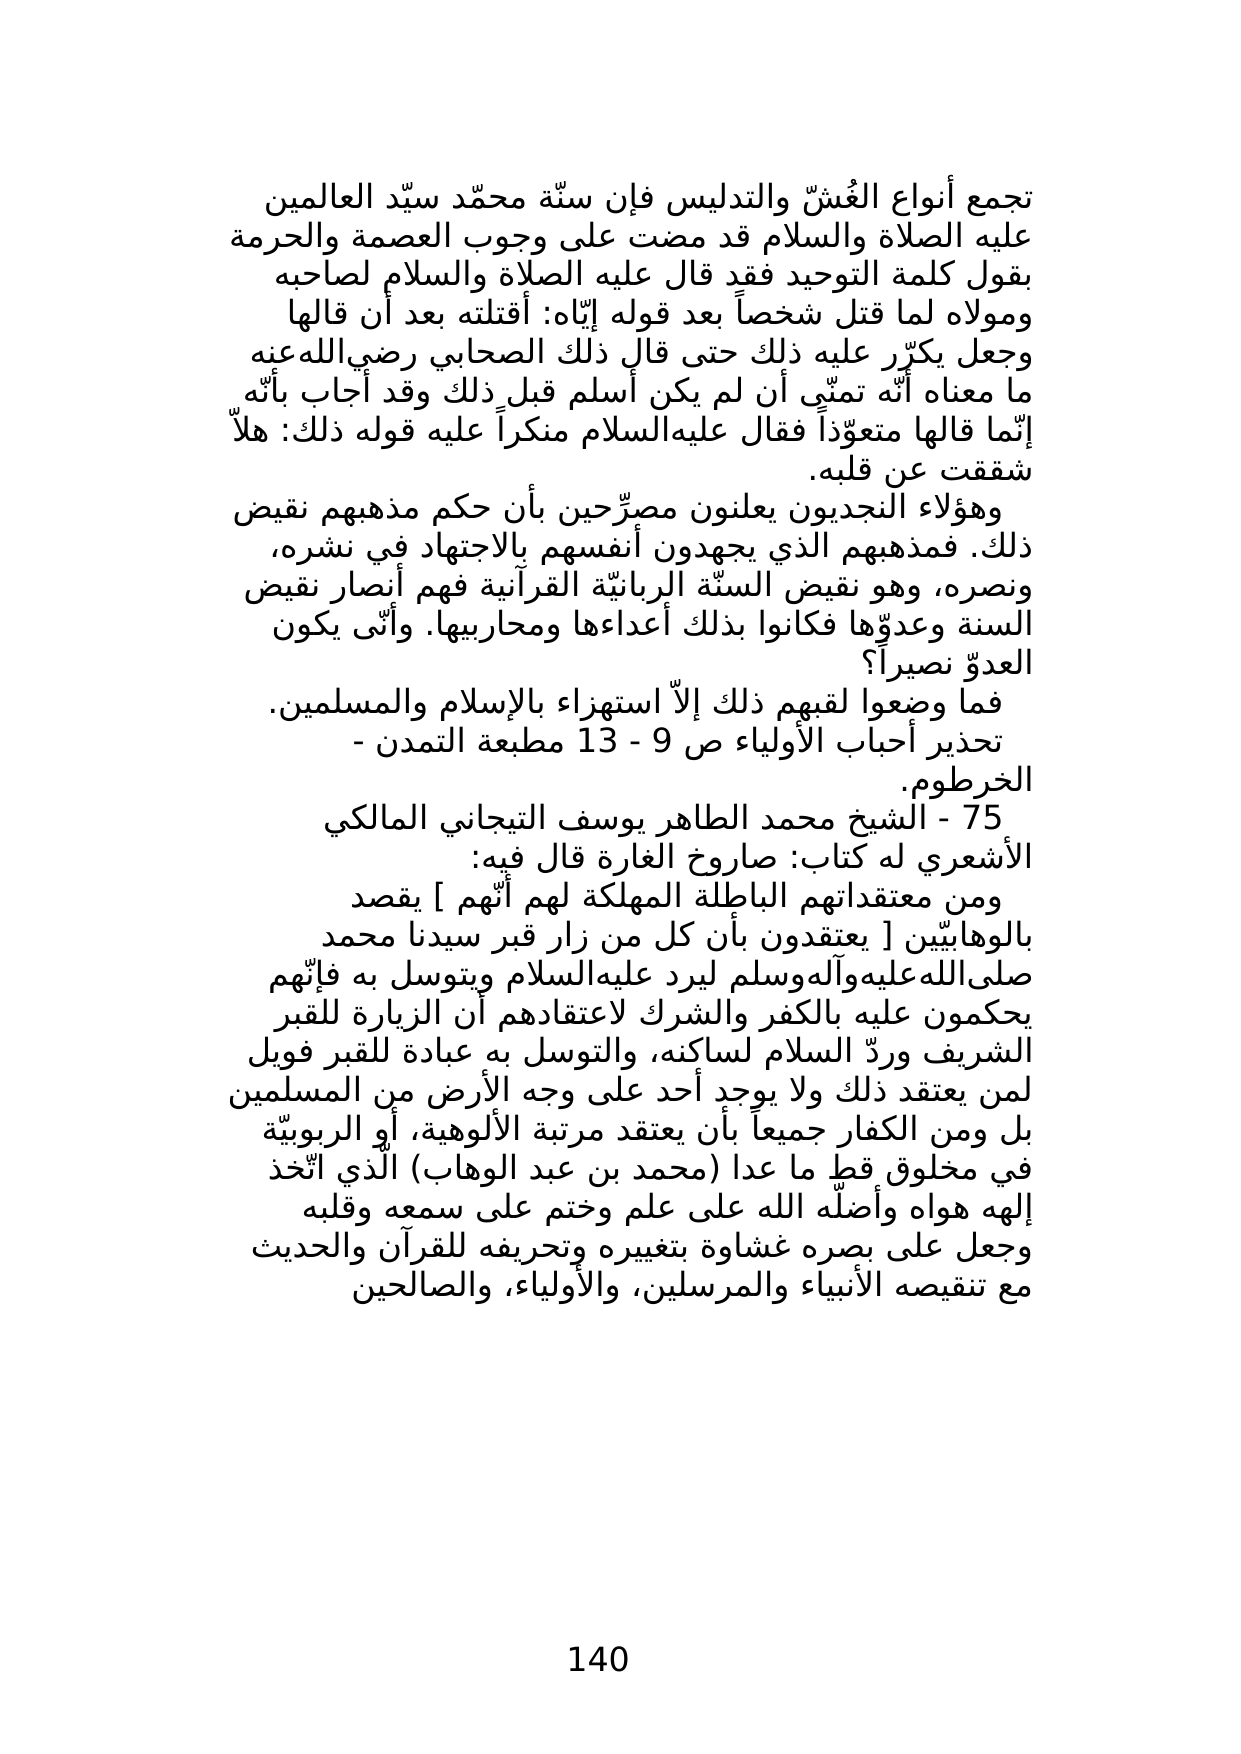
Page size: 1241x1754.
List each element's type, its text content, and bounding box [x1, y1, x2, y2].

text وهؤلاء النجديون يعلنون مصرِّحين بأن حكم مذهبهم نقيض ذلك. فمذهبهم الذي يجهدون أنفسهم بالاجتهاد في نشره، ونصره، وهو نقيض السنّة الربانيّة القرآنية فهم أنصار نقيض السنة وعدوّها فكانوا بذلك أعداءها ومحاربيها. وأنّى يكون العدوّ نصيراً؟ [222, 488, 1033, 682]
text تجمع أنواع الغُشّ والتدليس فإن سنّة محمّد سيّد العالمين عليه الصلاة والسلام قد مضت على وجوب العصمة والحرمة بقول كلمة التوحيد فقد قال عليه الصلاة والسلام لصاحبه ومولاه لما قتل شخصاً بعد قوله إيّاه: أقتلته بعد أن قالها وجعل يكرّر عليه ذلك حتى قال ذلك الصحابي رضي‌الله‌عنه ما معناه أنّه تمنّى أن لم يكن أسلم قبل ذلك وقد أجاب بأنّه إنّما قالها متعوّذاً فقال عليه‌السلام منكراً عليه قوله ذلك: هلاّ شققت عن قلبه. [222, 177, 1033, 488]
text 75 - الشيخ محمد الطاهر يوسف التيجاني المالكي الأشعري له كتاب: صاروخ الغارة قال فيه: [222, 799, 1033, 877]
text فما وضعوا لقبهم ذلك إلاّ استهزاء بالإسلام والمسلمين. [222, 682, 1033, 721]
text تحذير أحباب الأولياء ص 9 - 13 مطبعة التمدن - الخرطوم. [222, 721, 1033, 799]
text ومن معتقداتهم الباطلة المهلكة لهم أنّهم ] يقصد بالوهابيّين [ يعتقدون بأن كل من زار قبر سيدنا محمد صلى‌الله‌عليه‌وآله‌وسلم ليرد عليه‌السلام ويتوسل به فإنّهم يحكمون عليه بالكفر والشرك لاعتقادهم أن الزيارة للقبر الشريف وردّ السلام لساكنه، والتوسل به عبادة للقبر فويل لمن يعتقد ذلك ولا يوجد أحد على وجه الأرض من المسلمين بل ومن الكفار جميعاً بأن يعتقد مرتبة الألوهية، أو الربوبيّة في مخلوق قط ما عدا (محمد بن عبد الوهاب) الّذي اتّخذ إلهه هواه وأضلّه الله على علم وختم على سمعه وقلبه وجعل على بصره غشاوة بتغييره وتحريفه للقرآن والحديث مع تنقيصه الأنبياء والمرسلين، والأولياء، والصالحين [222, 877, 1033, 1304]
